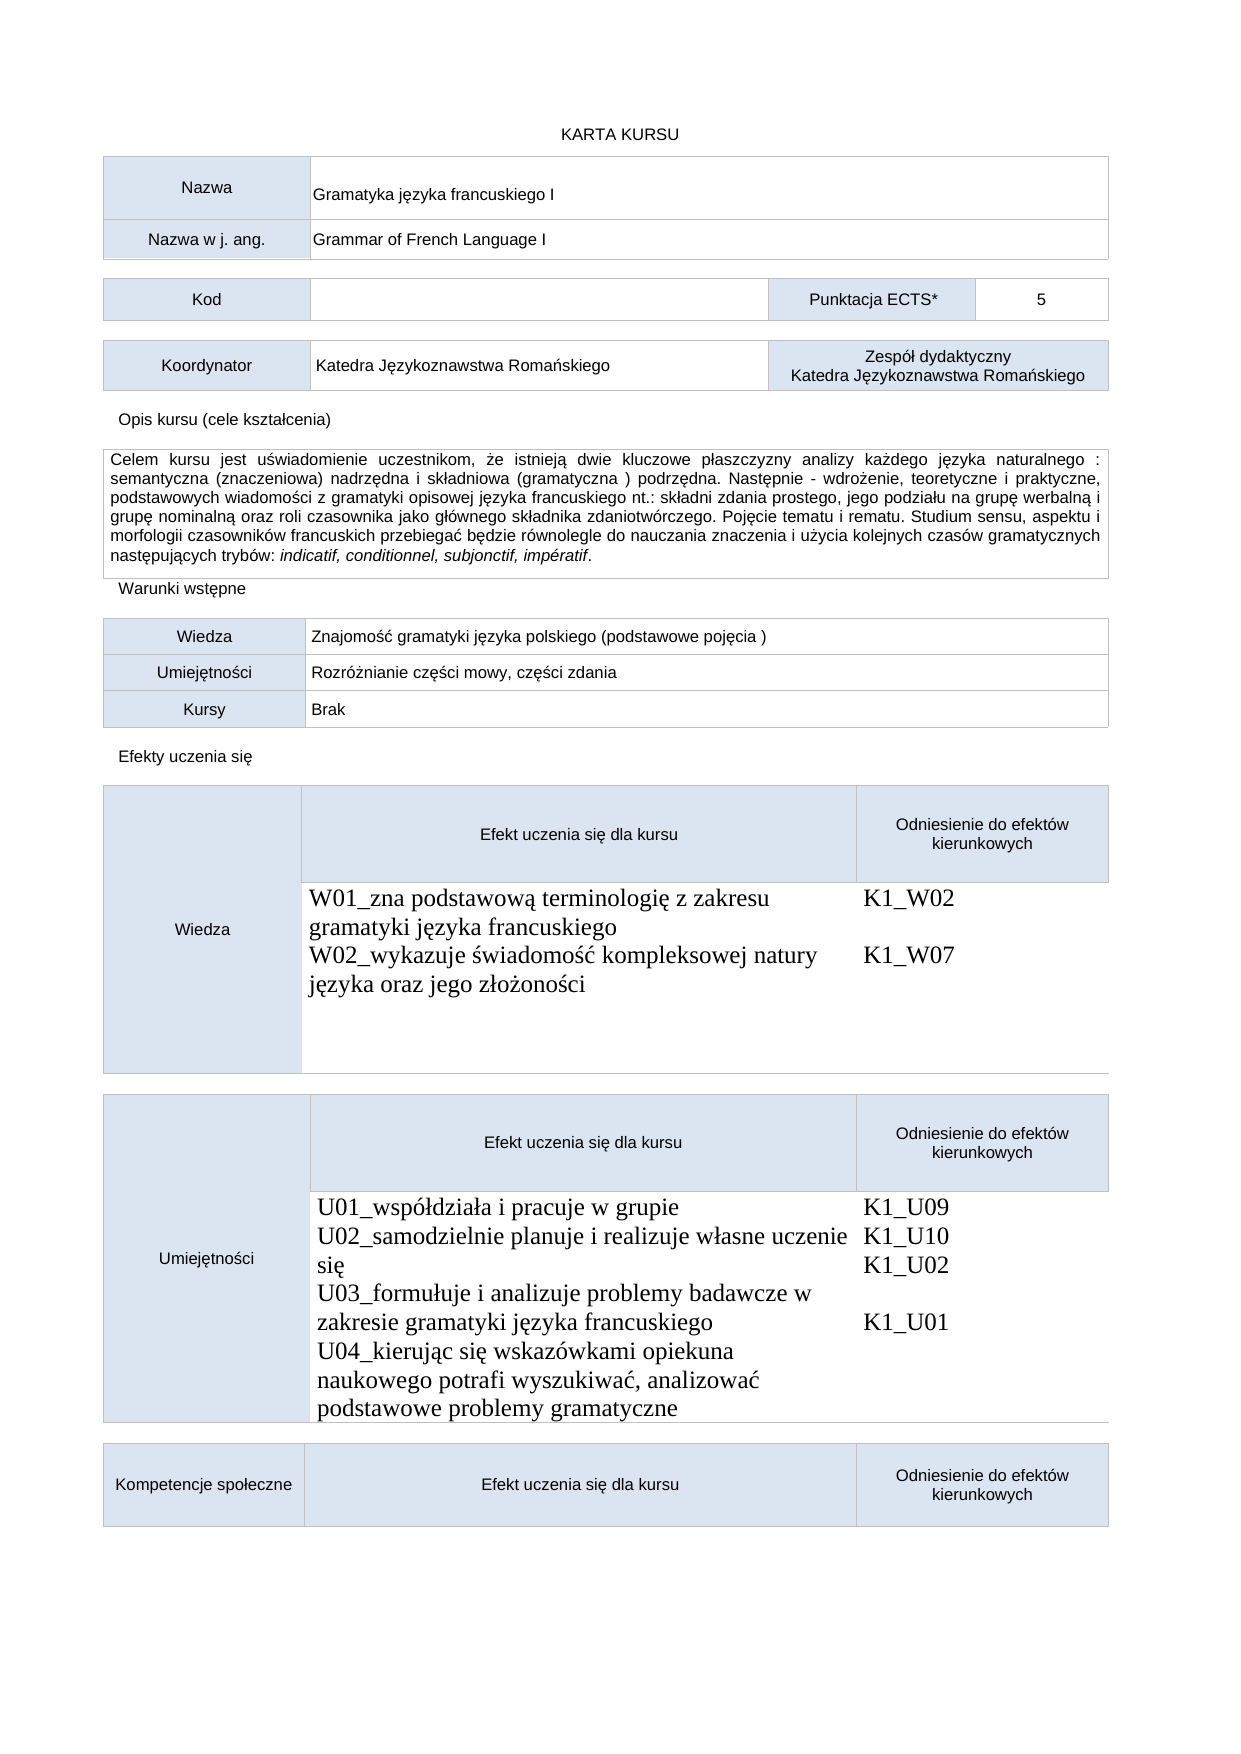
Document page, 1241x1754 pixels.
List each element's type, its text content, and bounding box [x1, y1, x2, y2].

table_header Wiedza [104, 619, 305, 654]
table_header Umiejętności [104, 1095, 310, 1422]
table_cell Umiejętności [104, 655, 305, 690]
table_header Odniesienie do efektów kierunkowych [857, 1095, 1108, 1191]
table_header Gramatyka języka francuskiego I [311, 157, 1108, 219]
table_header Wiedza [104, 786, 302, 1073]
table_header Kod [104, 279, 310, 320]
table_cell Kursy [104, 691, 305, 727]
table_header Znajomość gramatyki języka polskiego (podstawowe pojęcia ) [306, 619, 1108, 654]
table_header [104, 1444, 304, 1526]
table_cell K1_U09 K1_U10 K1_U02 K1_U01 [856, 1192, 1108, 1422]
table_header Koordynator [104, 341, 310, 390]
table_header Efekt uczenia się dla kursu [305, 1444, 856, 1526]
table_header Punktacja ECTS* [769, 279, 975, 320]
table_header 5 [976, 279, 1108, 320]
table_cell W01_zna podstawową terminologię z zakresu gramatyki języka francuskiego W02_wykazuje świadomość kompleksowej natury języka oraz jego złożoności [302, 883, 856, 1073]
table_header Zespół dydaktyczny Katedra Językoznawstwa Romańskiego [769, 341, 1108, 390]
text Opis kursu (cele kształcenia) [118, 410, 1122, 429]
table_header Celem kursu jest uświadomienie uczestnikom, że istnieją dwie kluczowe płaszczyzny analizy każdego języka naturalnego : semantyczna (znaczeniowa) nadrzędna i składniowa (gramatyczna ) podrzędna. Następnie - wdrożenie, teoretyczne i praktyczne, podstawowych wiadomości z gramatyki opisowej języka francuskiego nt.: składni zdania prostego, jego podziału na grupę werbalną i grupę nominalną oraz roli czasownika jako głównego składnika zdaniotwórczego. Pojęcie tematu i rematu. Studium sensu, aspektu i morfologii czasowników francuskich przebiegać będzie równolegle do nauczania znaczenia i użycia kolejnych czasów gramatycznych następujących trybów: indicatif, conditionnel, subjonctif, impératif. [104, 450, 1108, 578]
table_cell Nazwa w j. ang. [104, 220, 310, 258]
table_cell K1_W02 K1_W07 [856, 883, 1108, 1073]
text Warunki wstępne [118, 579, 1122, 598]
table_cell U01_współdziała i pracuje w grupie U02_samodzielnie planuje i realizuje własne uczenie się U03_formułuje i analizuje problemy badawcze w zakresie gramatyki języka francuskiego U04_kierując się wskazówkami opiekuna naukowego potrafi wyszukiwać, analizować podstawowe problemy gramatyczne [310, 1192, 856, 1422]
table_header [311, 279, 768, 320]
table_cell Grammar of French Language I [311, 220, 1108, 258]
table_header Efekt uczenia się dla kursu [302, 786, 856, 882]
table_cell Brak [306, 691, 1108, 727]
table_header Odniesienie do efektów kierunkowych [857, 1444, 1108, 1526]
table_header Nazwa [104, 157, 310, 219]
table_header Odniesienie do efektów kierunkowych [857, 786, 1108, 882]
table_header Katedra Językoznawstwa Romańskiego [311, 341, 768, 390]
text Efekty uczenia się [118, 747, 1122, 766]
table_cell Rozróżnianie części mowy, części zdania [306, 655, 1108, 690]
table_header Efekt uczenia się dla kursu [311, 1095, 856, 1191]
subtitle KARTA KURSU [118, 124, 1122, 143]
